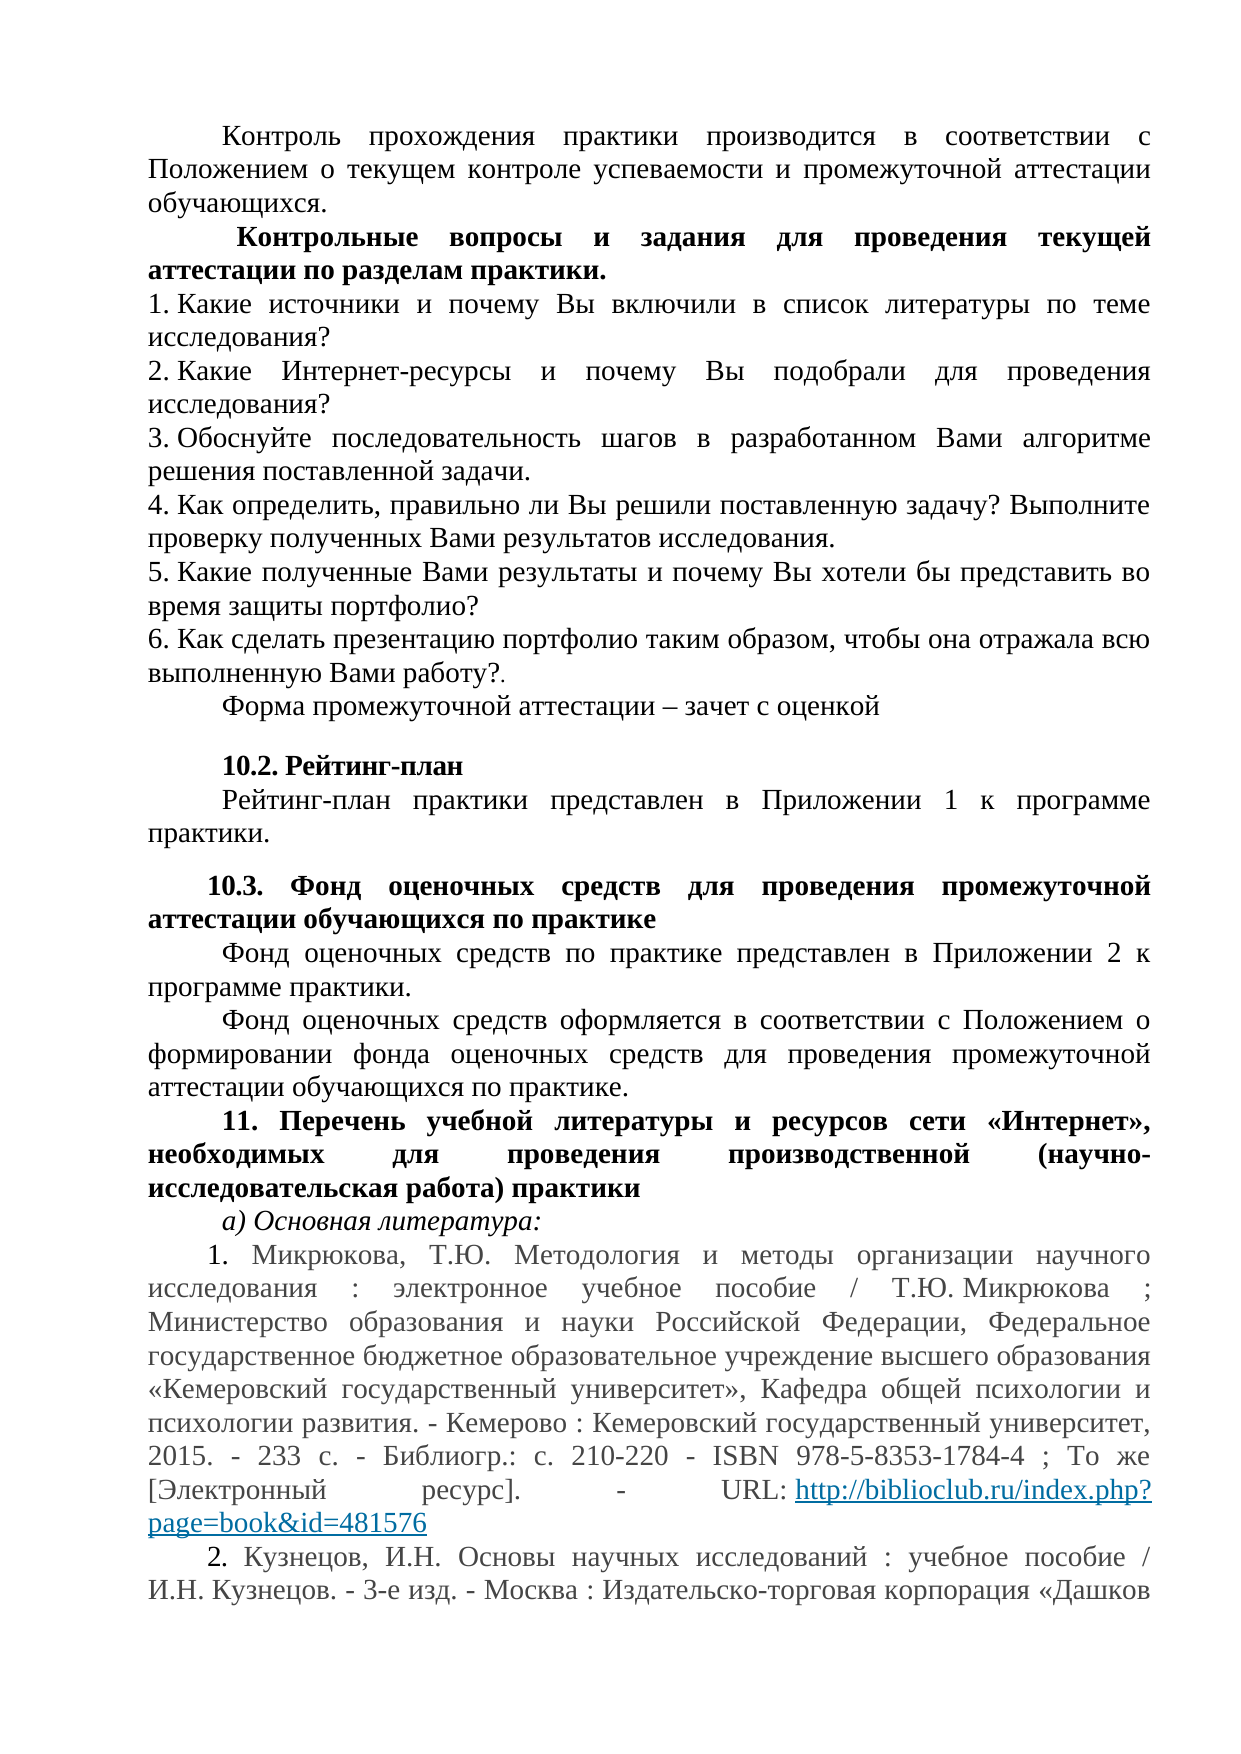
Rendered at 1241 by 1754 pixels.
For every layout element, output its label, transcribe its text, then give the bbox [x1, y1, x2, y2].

text 5. Какие полученные Вами результаты и почему Вы хотели бы представить во время защиты портфолио? [148, 554, 1152, 621]
text а) Основная литература: [148, 1203, 1152, 1237]
text Контроль прохождения практики производится в соответствии с Положением о текущем контроле успеваемости и промежуточной аттестации обучающихся. [148, 118, 1152, 219]
text 6. Как сделать презентацию портфолио таким образом, чтобы она отражала всю выполненную Вами работу?. [148, 621, 1152, 688]
text 11. Перечень учебной литературы и ресурсов сети «Интернет», необходимых для проведения производственной (научно-исследовательская работа) практики [148, 1103, 1152, 1203]
text 10.3. Фонд оценочных средств для проведения промежуточной аттестации обучающихся по практике [148, 868, 1152, 935]
text 4. Как определить, правильно ли Вы решили поставленную задачу? Выполните проверку полученных Вами результатов исследования. [148, 487, 1152, 554]
text Фонд оценочных средств по практике представлен в Приложении 2 к программе практики. [148, 935, 1152, 1002]
text 2. Какие Интернет-ресурсы и почему Вы подобрали для проведения исследования? [148, 353, 1152, 420]
text Рейтинг-план практики представлен в Приложении 1 к программе практики. [148, 782, 1152, 849]
text 10.2. Рейтинг-план [148, 748, 1152, 782]
text 1. Микрюкова, Т.Ю. Методология и методы организации научного исследования : электронное учебное пособие / Т.Ю. Микрюкова ; Министерство образования и науки Российской Федерации, Федеральное государственное бюджетное образовательное учреждение высшего образования «Кемеровский государственный университет», Кафедра общей психологии и психологии развития. - Кемерово : Кемеровский государственный университет, 2015. - 233 с. - Библиогр.: с. 210-220 - ISBN 978-5-8353-1784-4 ; То же [Электронный ресурс]. - URL: http://biblioclub.ru/index.php?page=book&id=481576 [148, 1237, 1152, 1539]
text 3. Обоснуйте последовательность шагов в разработанном Вами алгоритме решения поставленной задачи. [148, 420, 1152, 487]
text Контрольные вопросы и задания для проведения текущей аттестации по разделам практики. [148, 219, 1152, 286]
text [148, 1539, 1152, 1606]
text Форма промежуточной аттестации – зачет с оценкой [148, 688, 1152, 722]
text 1. Какие источники и почему Вы включили в список литературы по теме исследования? [148, 286, 1152, 353]
text Фонд оценочных средств оформляется в соответствии с Положением о формировании фонда оценочных средств для проведения промежуточной аттестации обучающихся по практике. [148, 1002, 1152, 1103]
